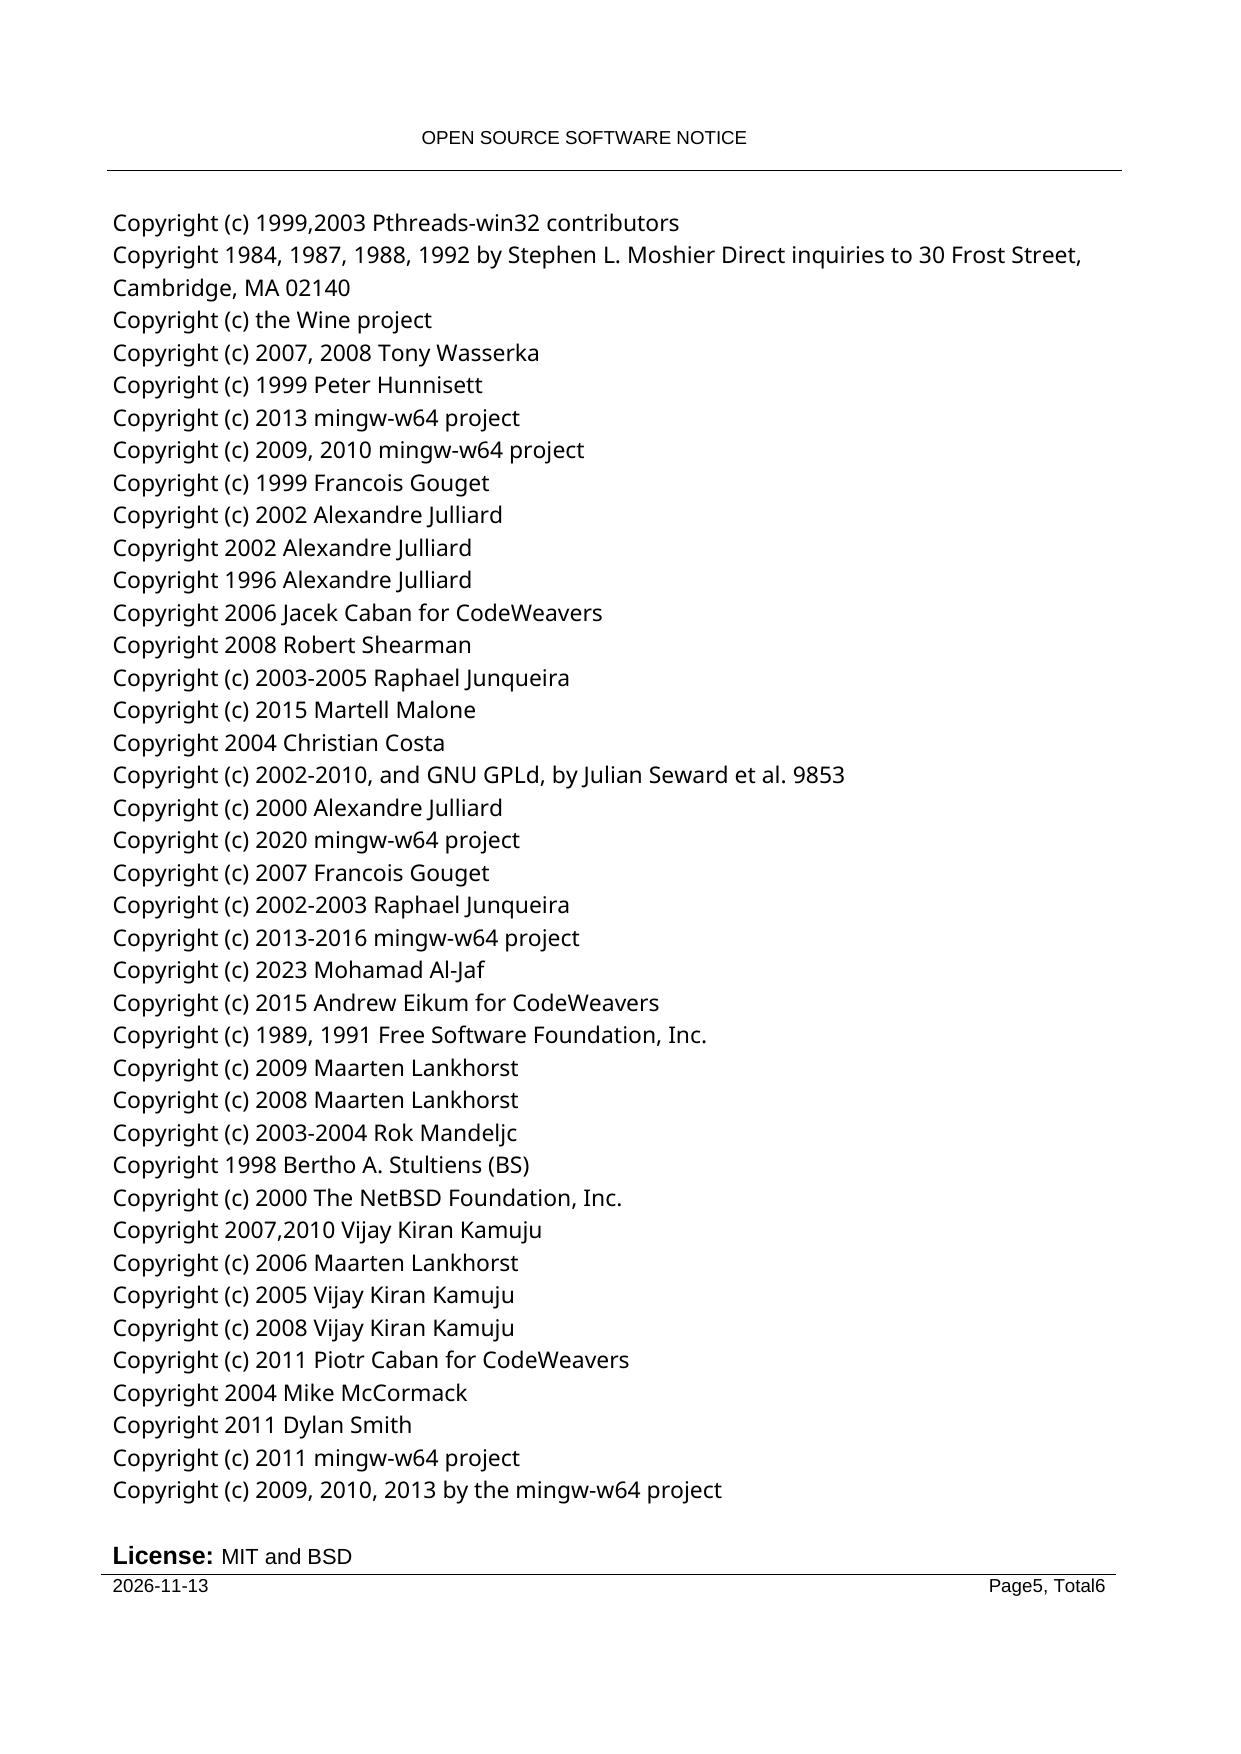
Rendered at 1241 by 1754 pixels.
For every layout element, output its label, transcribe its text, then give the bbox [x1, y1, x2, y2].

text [112, 206, 1128, 1539]
text License: MIT and BSD [112, 1539, 1128, 1571]
